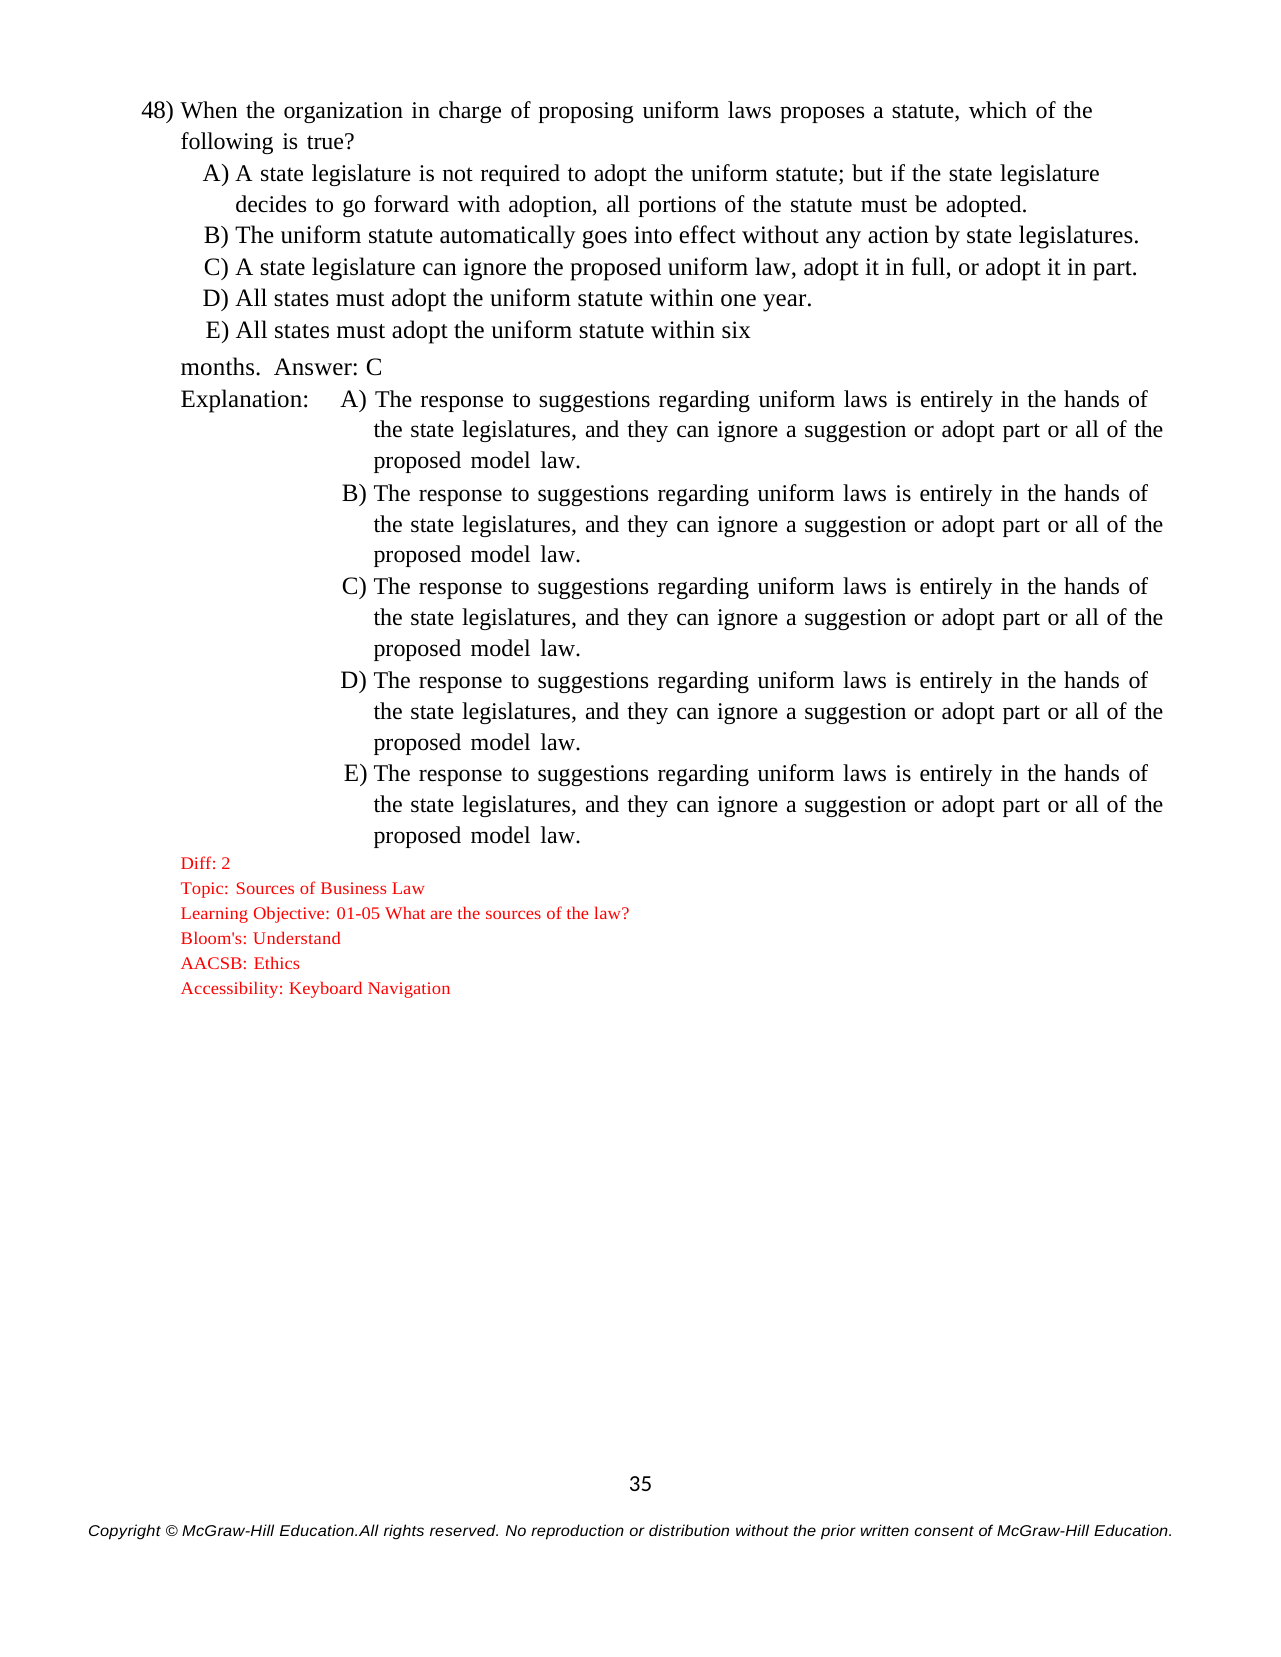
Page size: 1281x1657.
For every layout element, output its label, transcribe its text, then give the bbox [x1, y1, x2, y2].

text AACSB: Ethics [180, 953, 1148, 973]
text the state legislatures, and they can ignore a suggestion or adopt part or all of the proposed model law. [373, 415, 1203, 474]
list A state legislature can ignore the proposed uniform law, adopt it in full, or adopt it in part. [204, 252, 1203, 281]
text Learning Objective: 01-05 What are the sources of the law? Bloom's: Understand [180, 903, 672, 948]
list The response to suggestions regarding uniform laws is entirely in the hands of the state legislatures, and they can ignore a suggestion or adopt part or all of the proposed model law. [342, 571, 1172, 662]
list The response to suggestions regarding uniform laws is entirely in the hands of the state legislatures, and they can ignore a suggestion or adopt part or all of the proposed model law. [343, 758, 1172, 849]
list The response to suggestions regarding uniform laws is entirely in the hands of the state legislatures, and they can ignore a suggestion or adopt part or all of the proposed model law. [340, 665, 1172, 755]
list The response to suggestions regarding uniform laws is entirely in the hands of the state legislatures, and they can ignore a suggestion or adopt part or all of the proposed model law. [342, 478, 1172, 568]
list All states must adopt the uniform statute within six months. Answer: C [180, 315, 836, 381]
list When the organization in charge of proposing uniform laws proposes a statute, which of the following is true? [141, 96, 1103, 155]
text Accessibility: Keyboard Navigation [180, 978, 1148, 998]
text Diff: 2 [180, 853, 1148, 873]
list All states must adopt the uniform statute within one year. [202, 283, 1203, 312]
subtitle The uniform statute automatically goes into effect without any action by state legislatures. [204, 221, 1203, 249]
list A state legislature is not required to adopt the uniform statute; but if the state legislature decides to go forward with adoption, all portions of the statute must be adopted. [202, 158, 1117, 217]
text Explanation: A) The response to suggestions regarding uniform laws is entirely in the hands of [180, 389, 1203, 412]
text Topic: Sources of Business Law [180, 878, 1148, 898]
